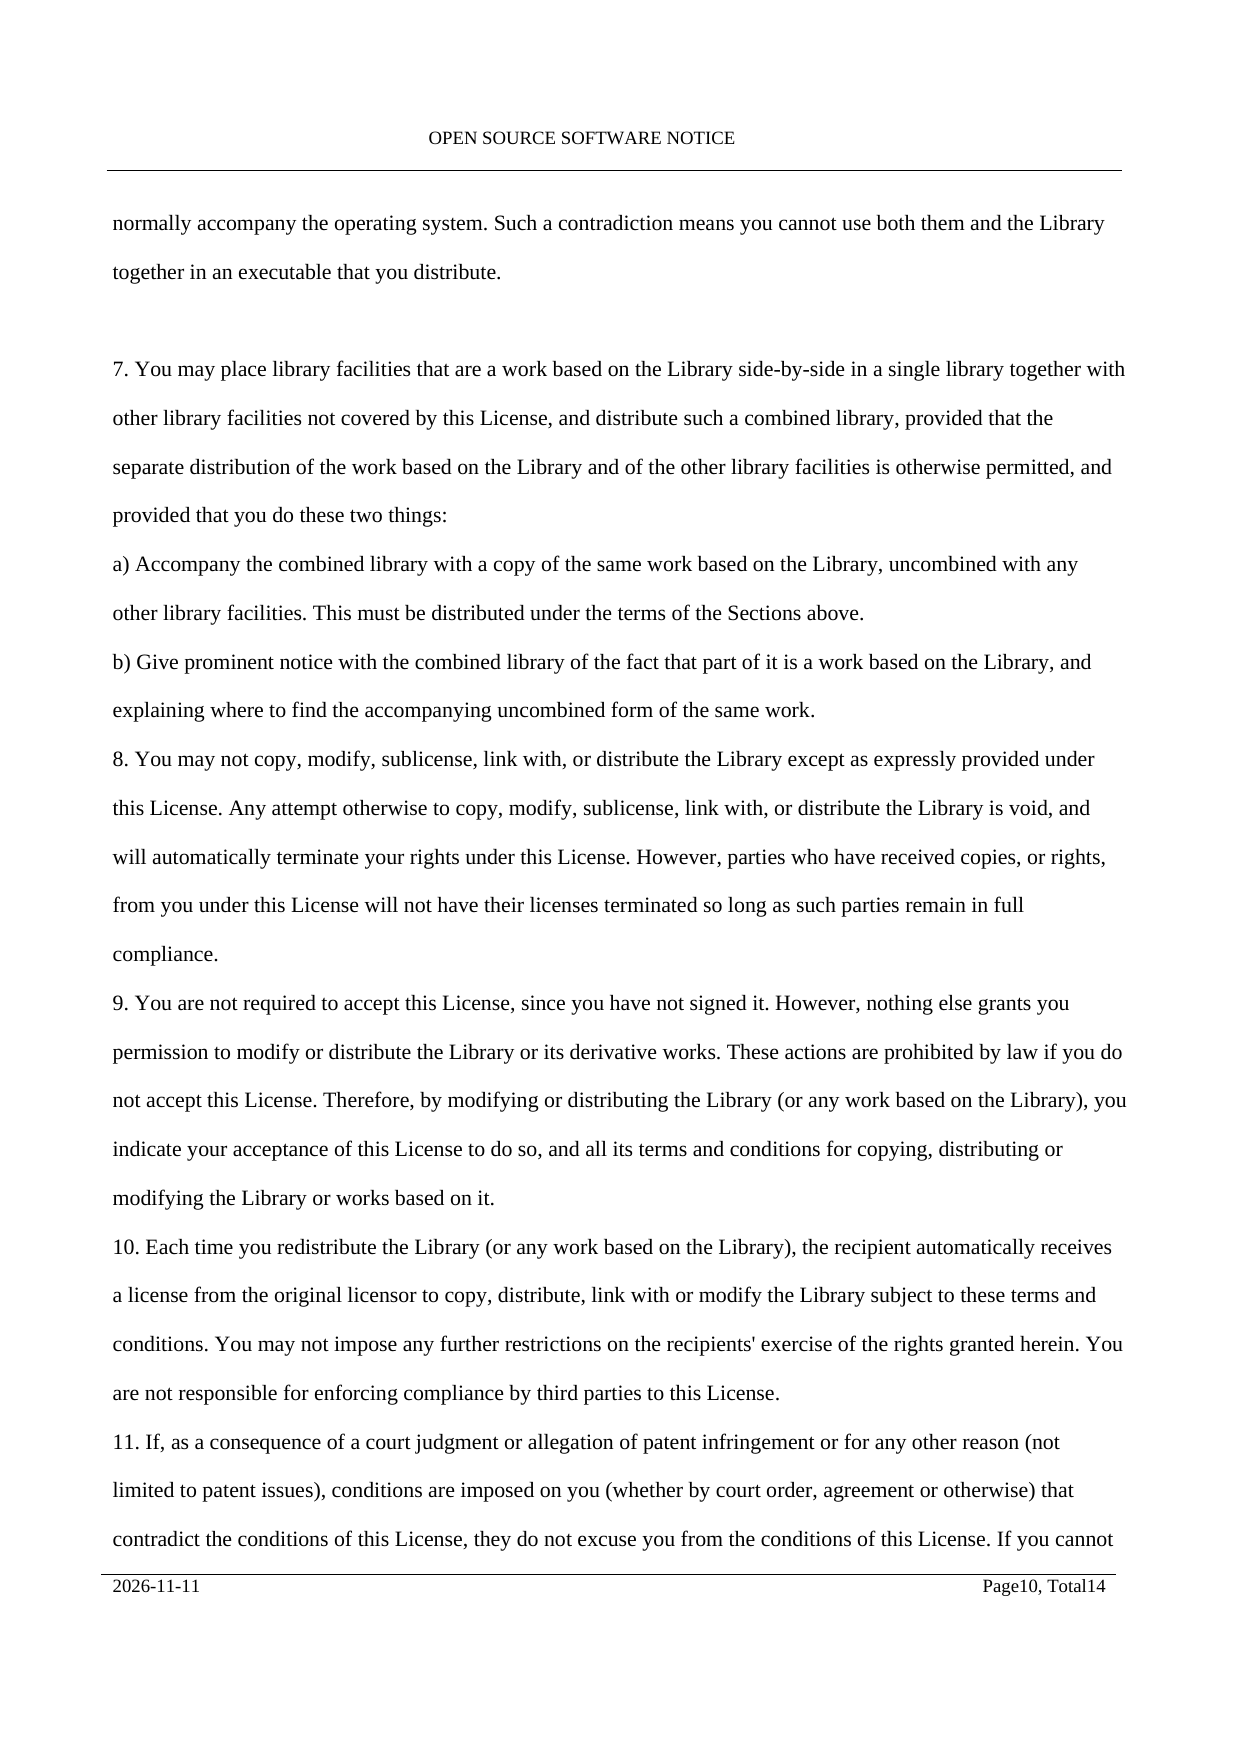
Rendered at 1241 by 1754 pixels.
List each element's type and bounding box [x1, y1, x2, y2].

text [112, 206, 1128, 1555]
